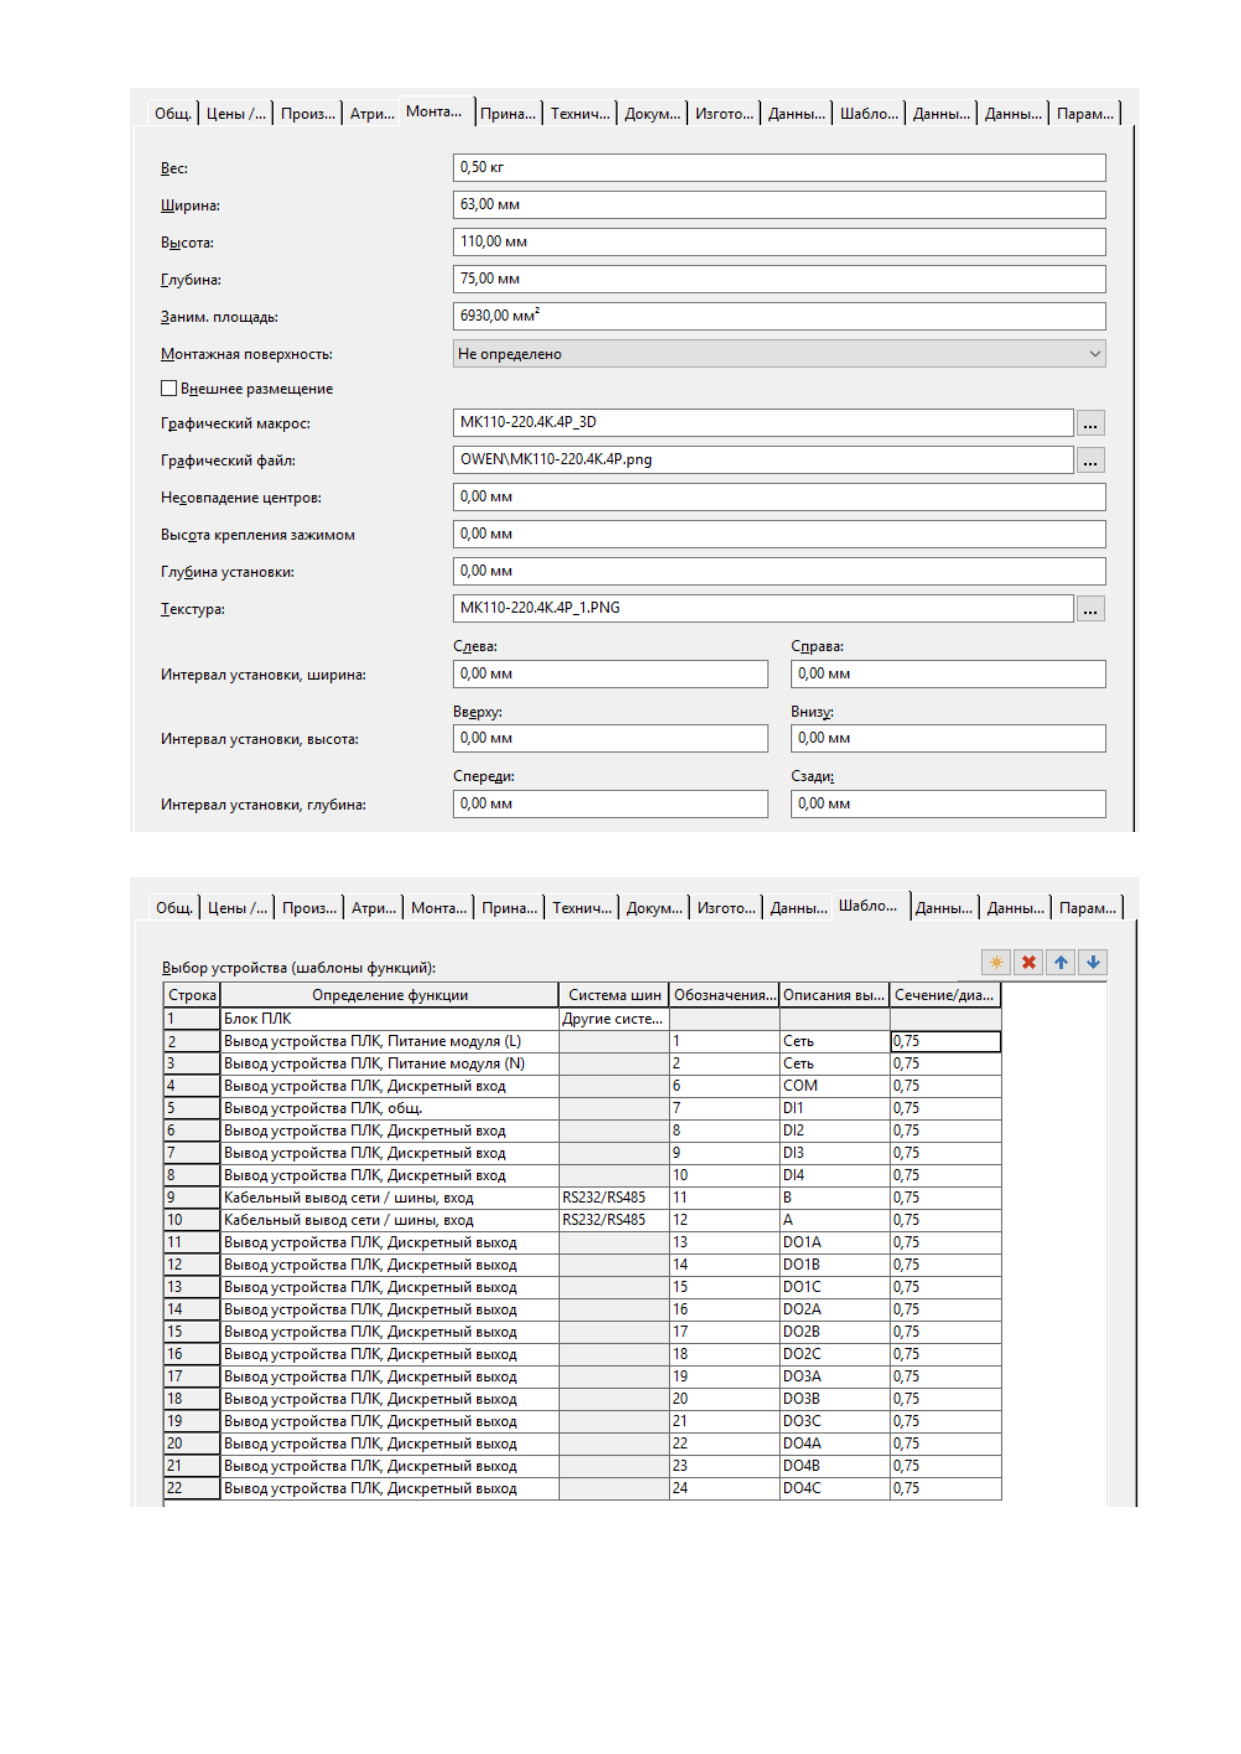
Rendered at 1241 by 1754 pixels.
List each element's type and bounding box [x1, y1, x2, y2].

picture [130, 88, 1140, 832]
picture [130, 877, 1140, 1507]
